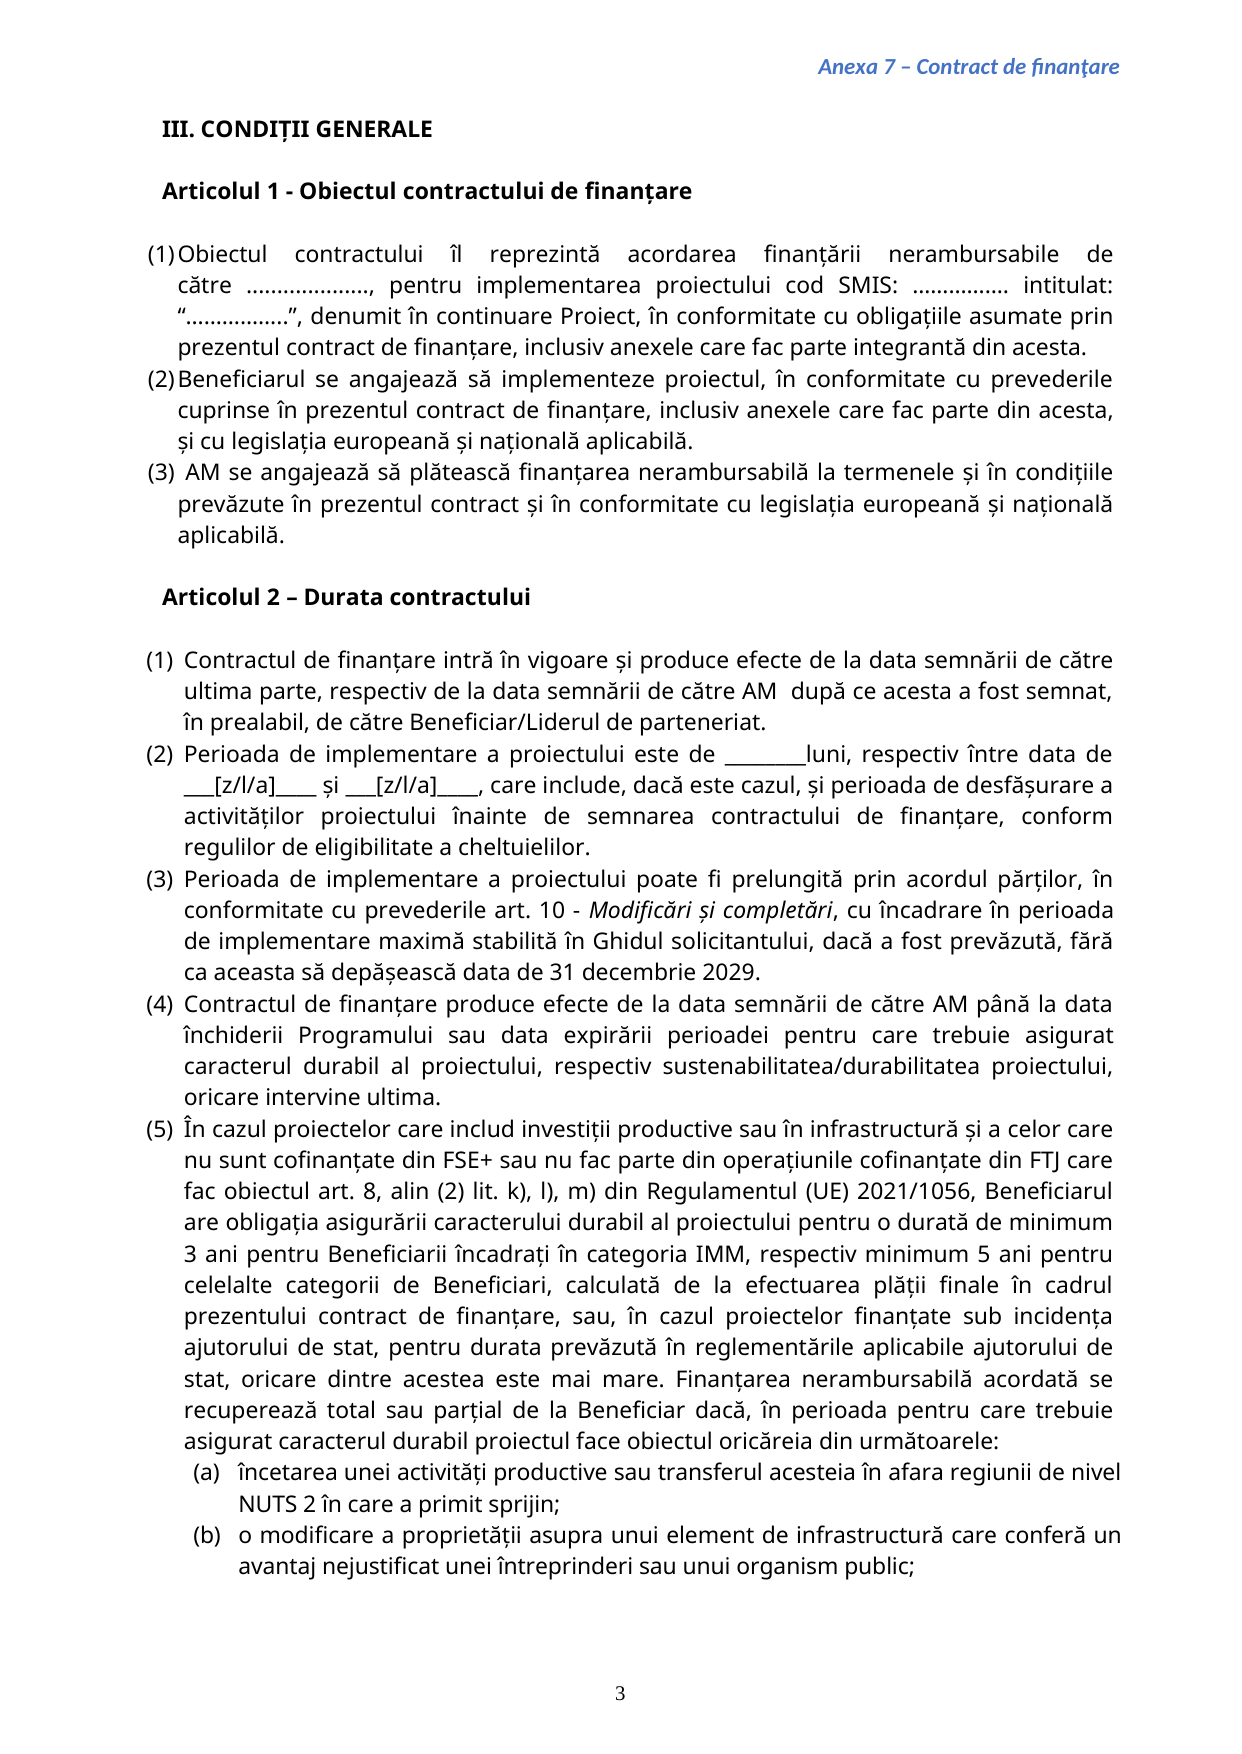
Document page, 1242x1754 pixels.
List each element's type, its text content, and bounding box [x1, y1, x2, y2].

list încetarea unei activități productive sau transferul acesteia în afara regiunii de nivel NUTS 2 în care a primit sprijin; [193, 1456, 1122, 1519]
list Contractul de finanțare produce efecte de la data semnării de către AM până la data închiderii Programului sau data expirării perioadei pentru care trebuie asigurat caracterul durabil al proiectului, respectiv sustenabilitatea/durabilitatea proiectului, oricare intervine ultima. [146, 987, 1114, 1112]
list o modificare a proprietății asupra unui element de infrastructură care conferă un avantaj nejustificat unei întreprinderi sau unui organism public; [193, 1519, 1122, 1581]
text Articolul 1 - Obiectul contractului de finanțare [118, 175, 1122, 206]
list Obiectul contractului îl reprezintă acordarea finanțării nerambursabile de către ...................., pentru implementarea proiectului cod SMIS: ……………. intitulat: “……………..”, denumit în continuare Proiect, în conformitate cu obligațiile asumate prin prezentul contract de finanțare, inclusiv anexele care fac parte integrantă din acesta. [148, 237, 1114, 362]
text III. CONDIȚII GENERALE [118, 112, 1122, 144]
list Perioada de implementare a proiectului poate fi prelungită prin acordul părților, în conformitate cu prevederile art. 10 - Modificări și completări, cu încadrare în perioada de implementare maximă stabilită în Ghidul solicitantului, dacă a fost prevăzută, fără ca aceasta să depășească data de 31 decembrie 2029. [146, 862, 1114, 987]
list Beneficiarul se angajează să implementeze proiectul, în conformitate cu prevederile cuprinse în prezentul contract de finanțare, inclusiv anexele care fac parte din acesta, și cu legislația europeană şi națională aplicabilă. [148, 362, 1114, 456]
text Articolul 2 – Durata contractului [162, 581, 1122, 612]
list AM se angajează să plătească finanțarea nerambursabilă la termenele și în condițiile prevăzute în prezentul contract și în conformitate cu legislația europeană și națională aplicabilă. [148, 456, 1114, 550]
list Perioada de implementare a proiectului este de ________luni, respectiv între data de ___[z/l/a]____ și ___[z/l/a]____, care include, dacă este cazul, și perioada de desfășurare a activităților proiectului înainte de semnarea contractului de finanțare, conform regulilor de eligibilitate a cheltuielilor. [146, 737, 1114, 862]
list Contractul de finanțare intră în vigoare și produce efecte de la data semnării de către ultima parte, respectiv de la data semnării de către AM după ce acesta a fost semnat, în prealabil, de către Beneficiar/Liderul de parteneriat. [146, 644, 1114, 737]
list În cazul proiectelor care includ investiții productive sau în infrastructură și a celor care nu sunt cofinanțate din FSE+ sau nu fac parte din operațiunile cofinanțate din FTJ care fac obiectul art. 8, alin (2) lit. k), l), m) din Regulamentul (UE) 2021/1056, Beneficiarul are obligația asigurării caracterului durabil al proiectului pentru o durată de minimum 3 ani pentru Beneficiarii încadrați în categoria IMM, respectiv minimum 5 ani pentru celelalte categorii de Beneficiari, calculată de la efectuarea plății finale în cadrul prezentului contract de finanțare, sau, în cazul proiectelor finanțate sub incidența ajutorului de stat, pentru durata prevăzută în reglementările aplicabile ajutorului de stat, oricare dintre acestea este mai mare. Finanțarea nerambursabilă acordată se recuperează total sau parțial de la Beneficiar dacă, în perioada pentru care trebuie asigurat caracterul durabil proiectul face obiectul oricăreia din următoarele: [146, 1112, 1114, 1456]
